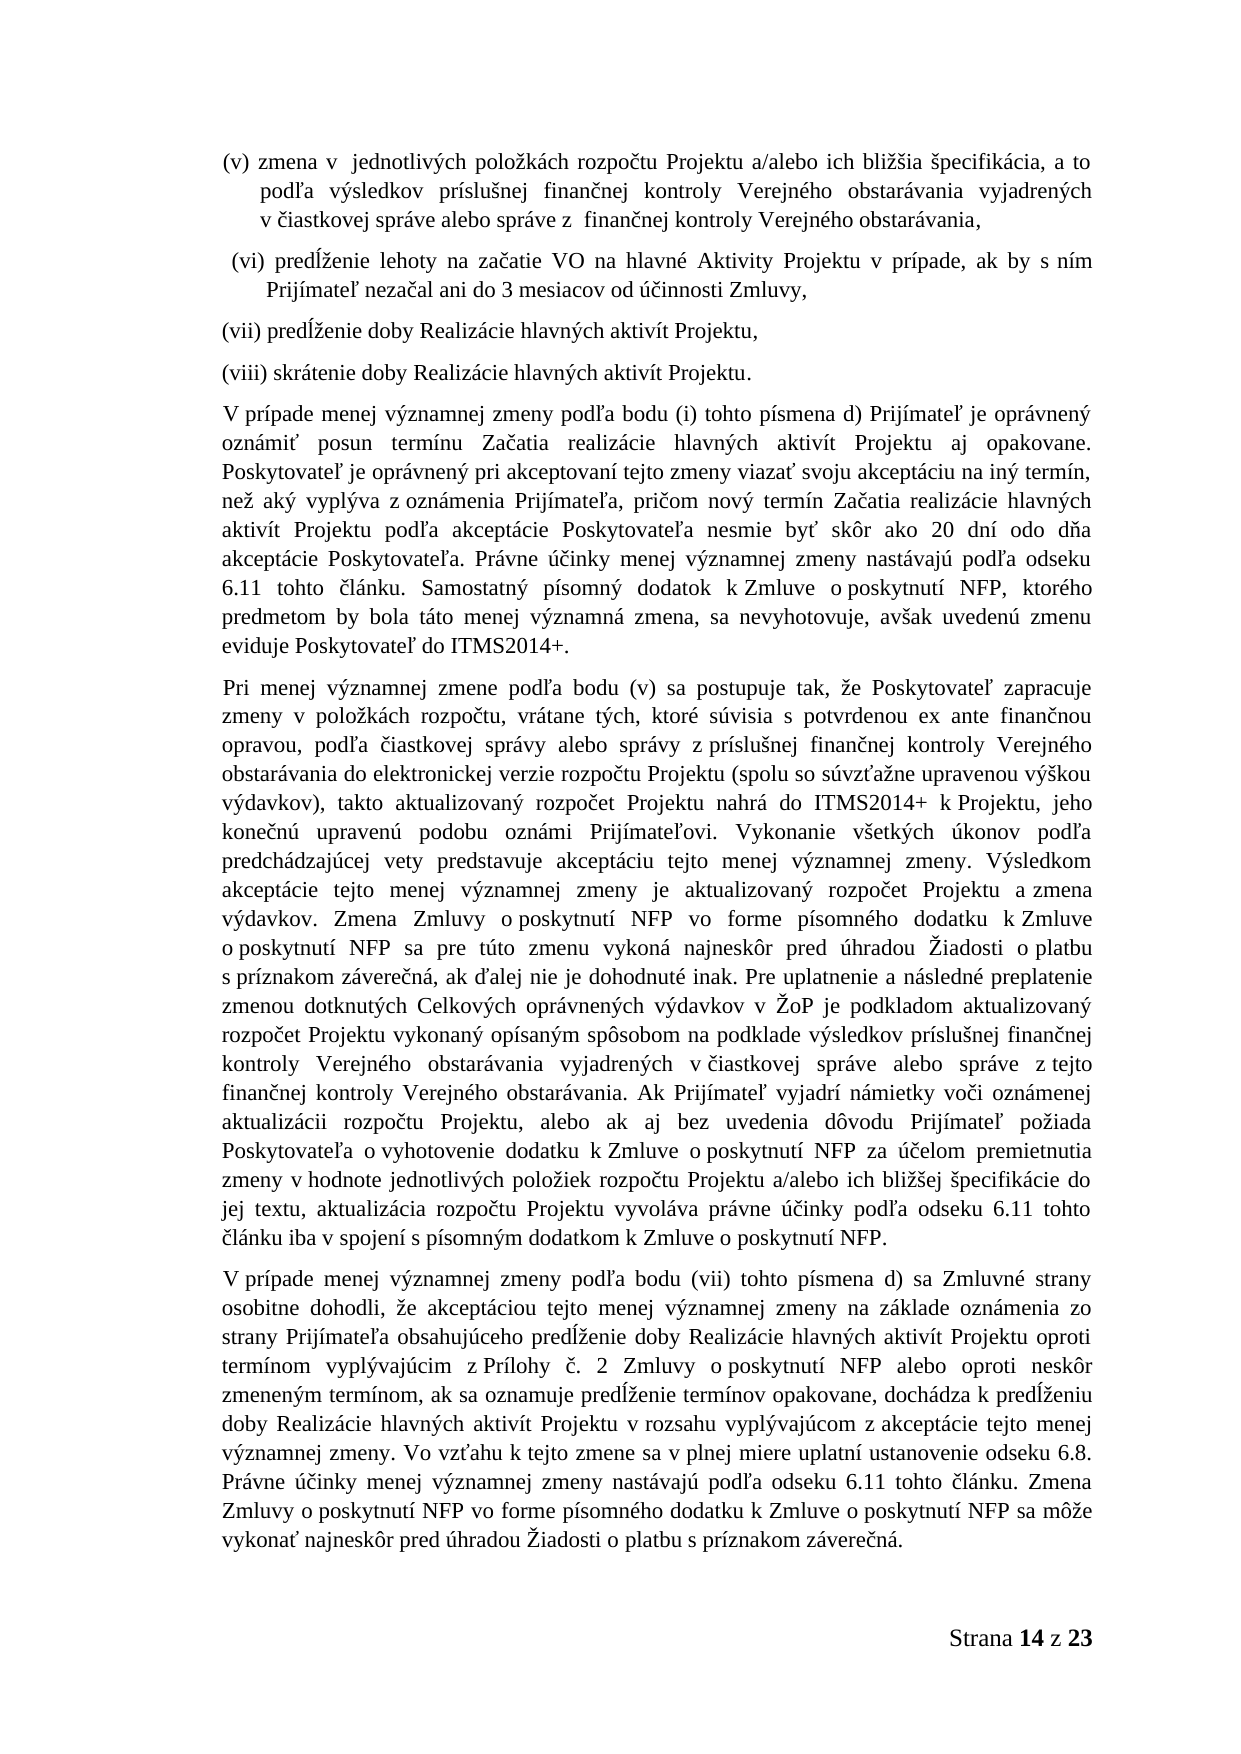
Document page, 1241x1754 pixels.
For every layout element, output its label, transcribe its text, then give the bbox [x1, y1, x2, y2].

text (vi) predĺženie lehoty na začatie VO na hlavné Aktivity Projektu v prípade, ak by s ním Prijímateľ nezačal ani do 3 mesiacov od účinnosti Zmluvy, [222, 247, 1092, 302]
text (v) zmena v jednotlivých položkách rozpočtu Projektu a/alebo ich bližšia špecifikácia, a to podľa výsledkov príslušnej finančnej kontroly Verejného obstarávania vyjadrených v čiastkovej správe alebo správe z finančnej kontroly Verejného obstarávania, [223, 148, 1092, 232]
text Pri menej významnej zmene podľa bodu (v) sa postupuje tak, že Poskytovateľ zapracuje zmeny v položkách rozpočtu, vrátane tých, ktoré súvisia s potvrdenou ex ante finančnou opravou, podľa čiastkovej správy alebo správy z príslušnej finančnej kontroly Verejného obstarávania do elektronickej verzie rozpočtu Projektu (spolu so súvzťažne upravenou výškou výdavkov), takto aktualizovaný rozpočet Projektu nahrá do ITMS2014+ k Projektu, jeho konečnú upravenú podobu oznámi Prijímateľovi. Vykonanie všetkých úkonov podľa predchádzajúcej vety predstavuje akceptáciu tejto menej významnej zmeny. Výsledkom akceptácie tejto menej významnej zmeny je aktualizovaný rozpočet Projektu a zmena výdavkov. Zmena Zmluvy o poskytnutí NFP vo forme písomného dodatku k Zmluve o poskytnutí NFP sa pre túto zmenu vykoná najneskôr pred úhradou Žiadosti o platbu s príznakom záverečná, ak ďalej nie je dohodnuté inak. Pre uplatnenie a následné preplatenie zmenou dotknutých Celkových oprávnených výdavkov v ŽoP je podkladom aktualizovaný rozpočet Projektu vykonaný opísaným spôsobom na podklade výsledkov príslušnej finančnej kontroly Verejného obstarávania vyjadrených v čiastkovej správe alebo správe z tejto finančnej kontroly Verejného obstarávania. Ak Prijímateľ vyjadrí námietky voči oznámenej aktualizácii rozpočtu Projektu, alebo ak aj bez uvedenia dôvodu Prijímateľ požiada Poskytovateľa o vyhotovenie dodatku k Zmluve o poskytnutí NFP za účelom premietnutia zmeny v hodnote jednotlivých položiek rozpočtu Projektu a/alebo ich bližšej špecifikácie do jej textu, aktualizácia rozpočtu Projektu vyvoláva právne účinky podľa odseku 6.11 tohto článku iba v spojení s písomným dodatkom k Zmluve o poskytnutí NFP. [222, 673, 1092, 1250]
text V prípade menej významnej zmeny podľa bodu (i) tohto písmena d) Prijímateľ je oprávnený oznámiť posun termínu Začatia realizácie hlavných aktivít Projektu aj opakovane. Poskytovateľ je oprávnený pri akceptovaní tejto zmeny viazať svoju akceptáciu na iný termín, než aký vyplýva z oznámenia Prijímateľa, pričom nový termín Začatia realizácie hlavných aktivít Projektu podľa akceptácie Poskytovateľa nesmie byť skôr ako 20 dní odo dňa akceptácie Poskytovateľa. Právne účinky menej významnej zmeny nastávajú podľa odseku 6.11 tohto článku. Samostatný písomný dodatok k Zmluve o poskytnutí NFP, ktorého predmetom by bola táto menej významná zmena, sa nevyhotovuje, avšak uvedenú zmenu eviduje Poskytovateľ do ITMS2014+. [222, 400, 1092, 658]
text (vii) predĺženie doby Realizácie hlavných aktivít Projektu, [222, 317, 1092, 344]
text V prípade menej významnej zmeny podľa bodu (vii) tohto písmena d) sa Zmluvné strany osobitne dohodli, že akceptáciou tejto menej významnej zmeny na základe oznámenia zo strany Prijímateľa obsahujúceho predĺženie doby Realizácie hlavných aktivít Projektu oproti termínom vyplývajúcim z Prílohy č. 2 Zmluvy o poskytnutí NFP alebo oproti neskôr zmeneným termínom, ak sa oznamuje predĺženie termínov opakovane, dochádza k predĺženiu doby Realizácie hlavných aktivít Projektu v rozsahu vyplývajúcom z akceptácie tejto menej významnej zmeny. Vo vzťahu k tejto zmene sa v plnej miere uplatní ustanovenie odseku 6.8. Právne účinky menej významnej zmeny nastávajú podľa odseku 6.11 tohto článku. Zmena Zmluvy o poskytnutí NFP vo forme písomného dodatku k Zmluve o poskytnutí NFP sa môže vykonať najneskôr pred úhradou Žiadosti o platbu s príznakom záverečná. [222, 1265, 1092, 1552]
text (viii) skrátenie doby Realizácie hlavných aktivít Projektu. [222, 359, 1092, 385]
